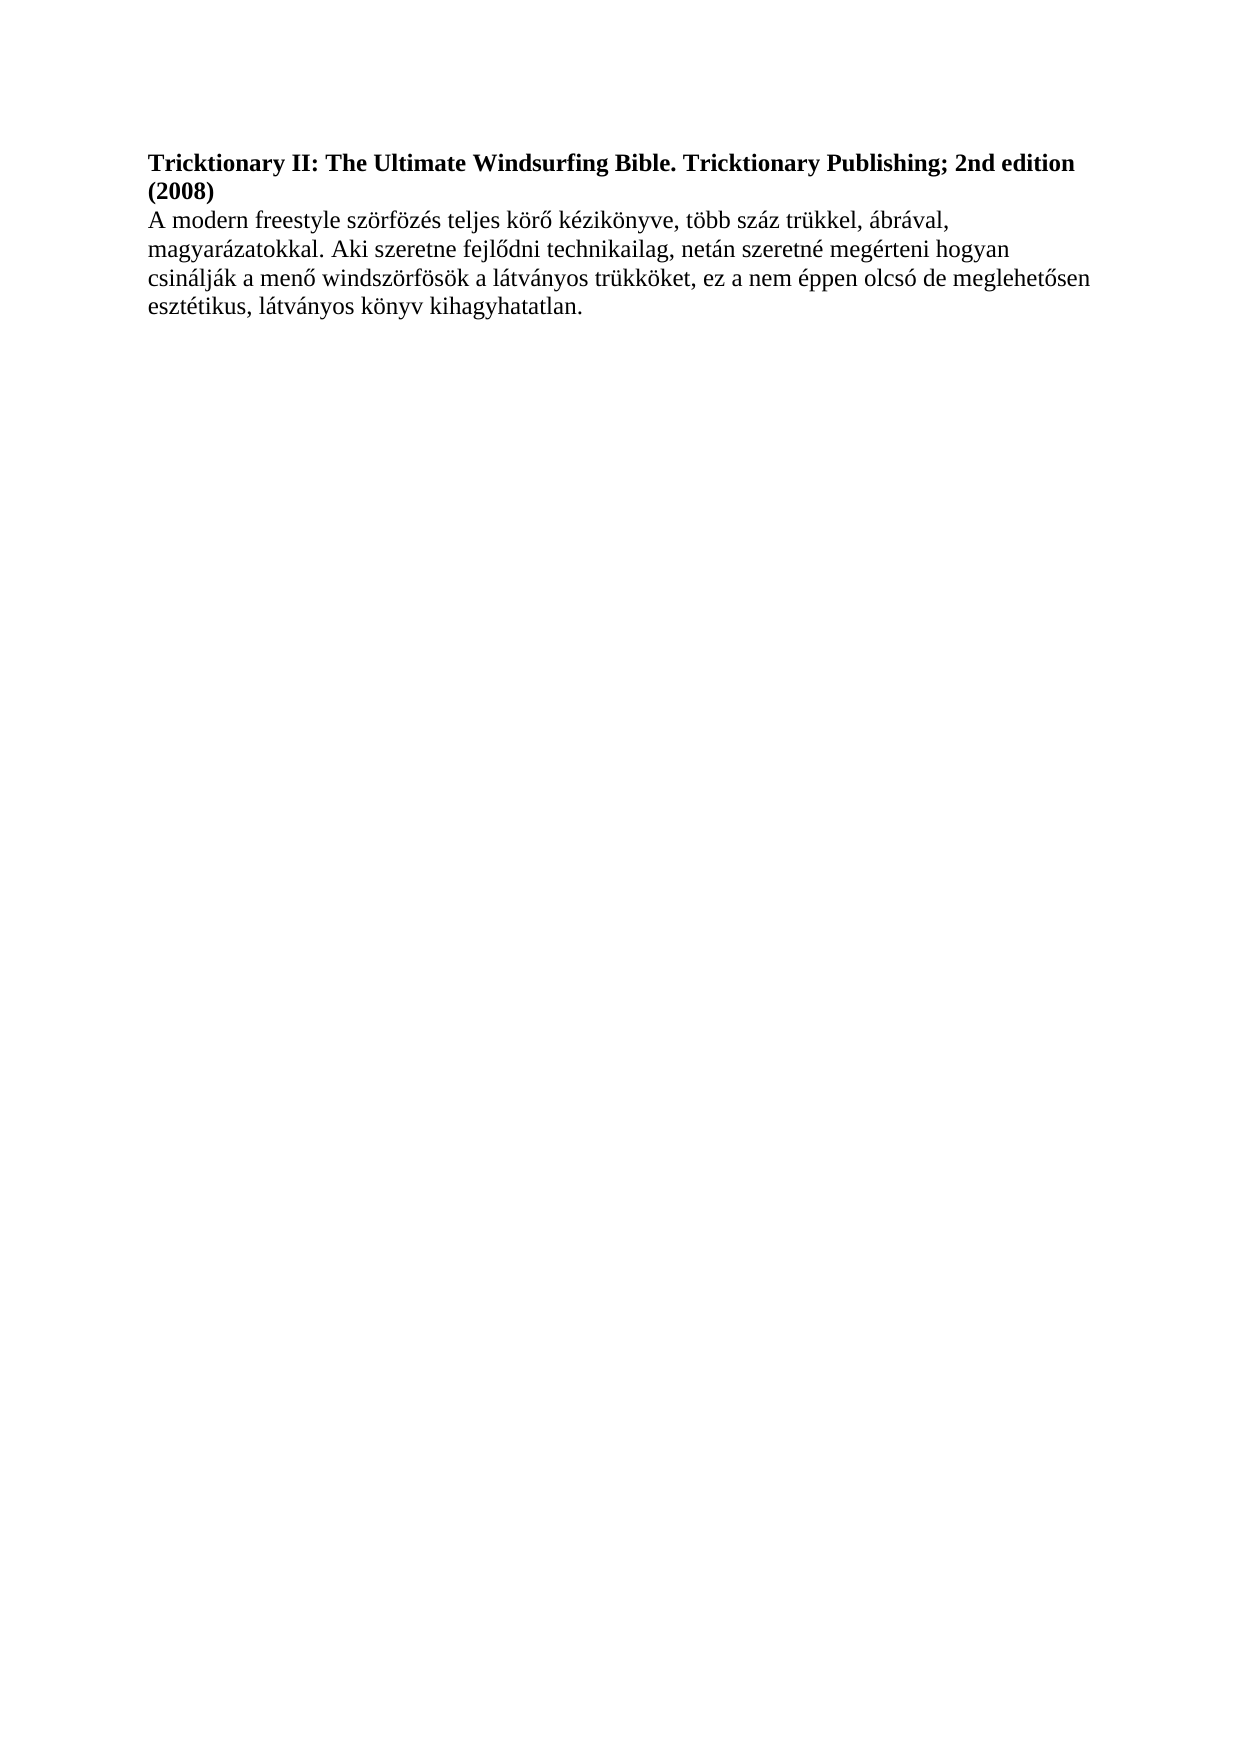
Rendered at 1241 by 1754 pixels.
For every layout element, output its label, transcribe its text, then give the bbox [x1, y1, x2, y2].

text Tricktionary II: The Ultimate Windsurfing Bible. Tricktionary Publishing; 2nd edition (2008) A modern freestyle szörfözés teljes körő kézikönyve, több száz trükkel, ábrával, magyarázatokkal. Aki szeretne fejlődni technikailag, netán szeretné megérteni hogyan csinálják a menő windszörfösök a látványos trükköket, ez a nem éppen olcsó de meglehetősen esztétikus, látványos könyv kihagyhatatlan. [148, 148, 1093, 320]
